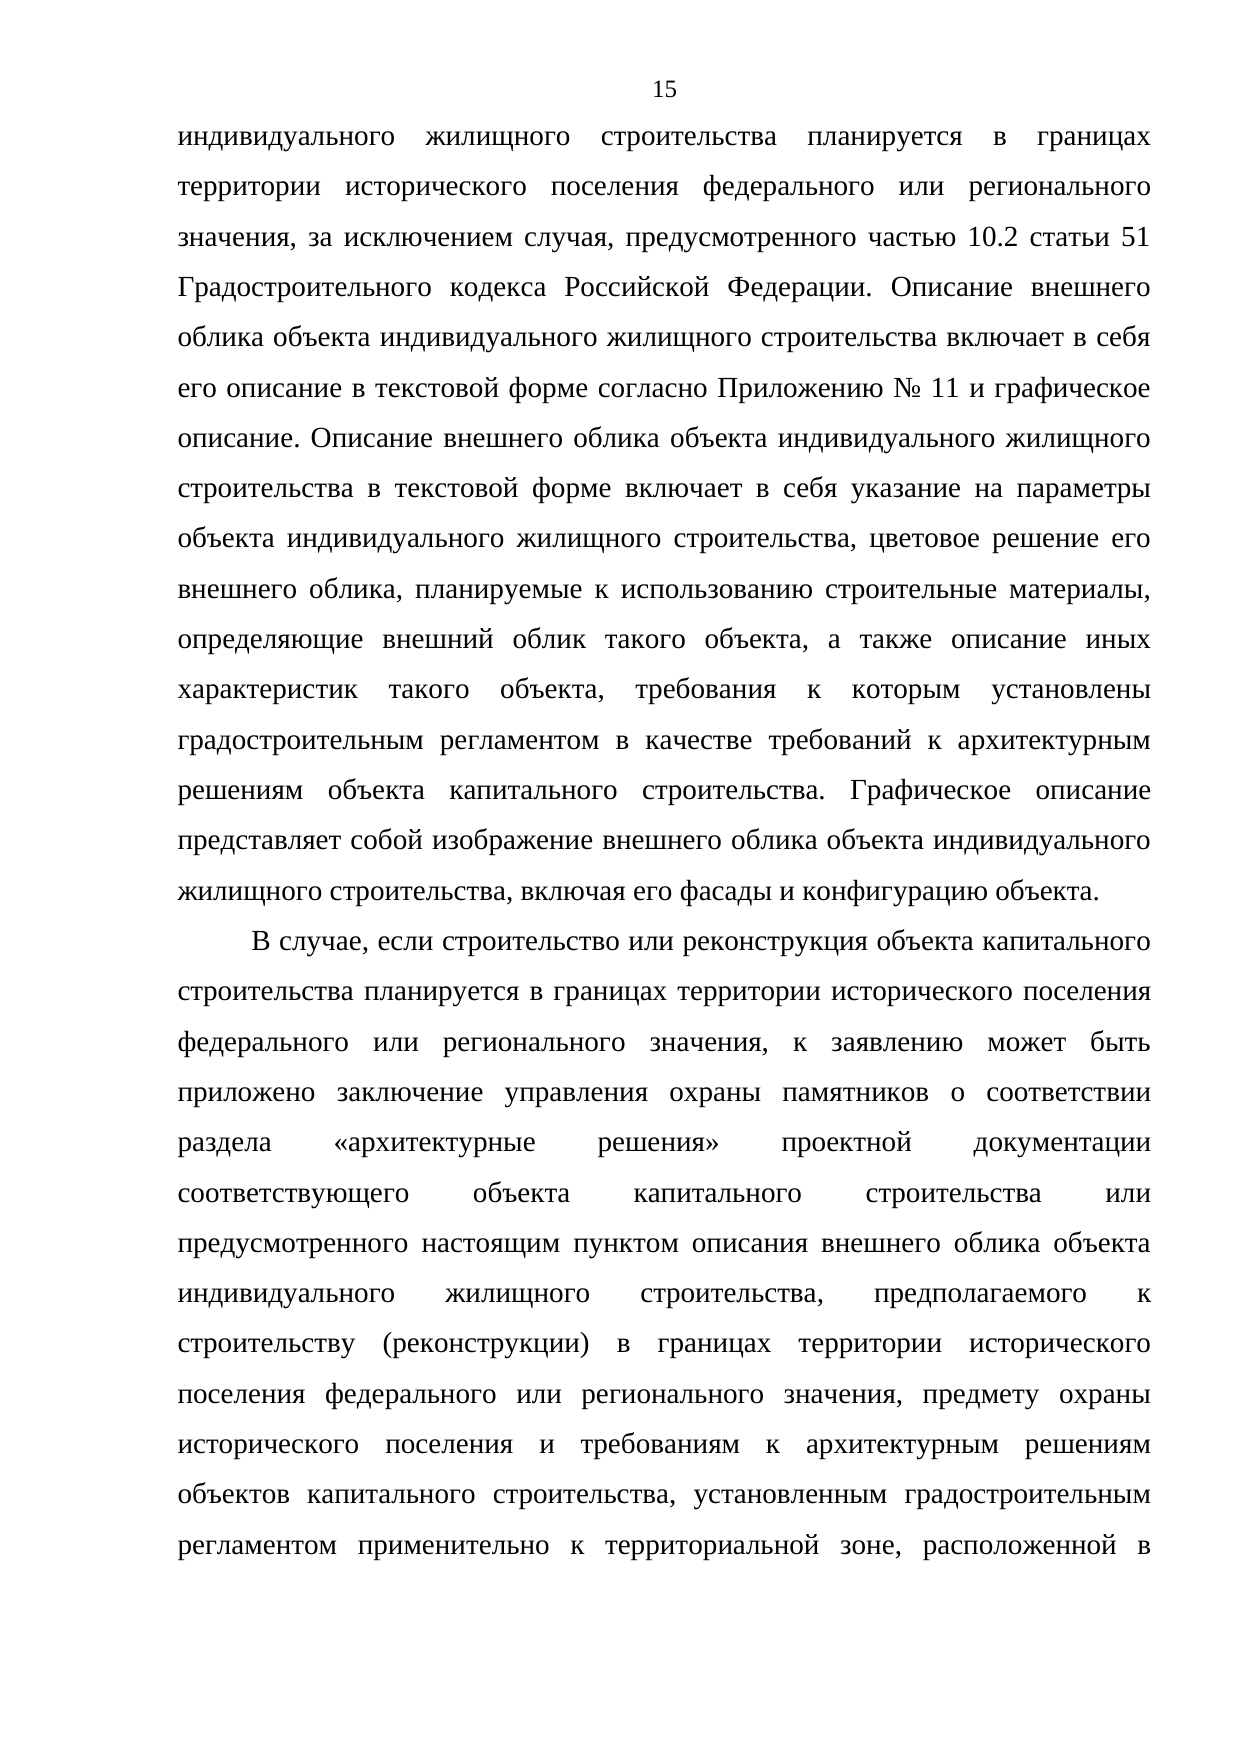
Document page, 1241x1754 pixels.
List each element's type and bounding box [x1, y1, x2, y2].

text [177, 923, 1152, 1560]
text [177, 118, 1152, 906]
